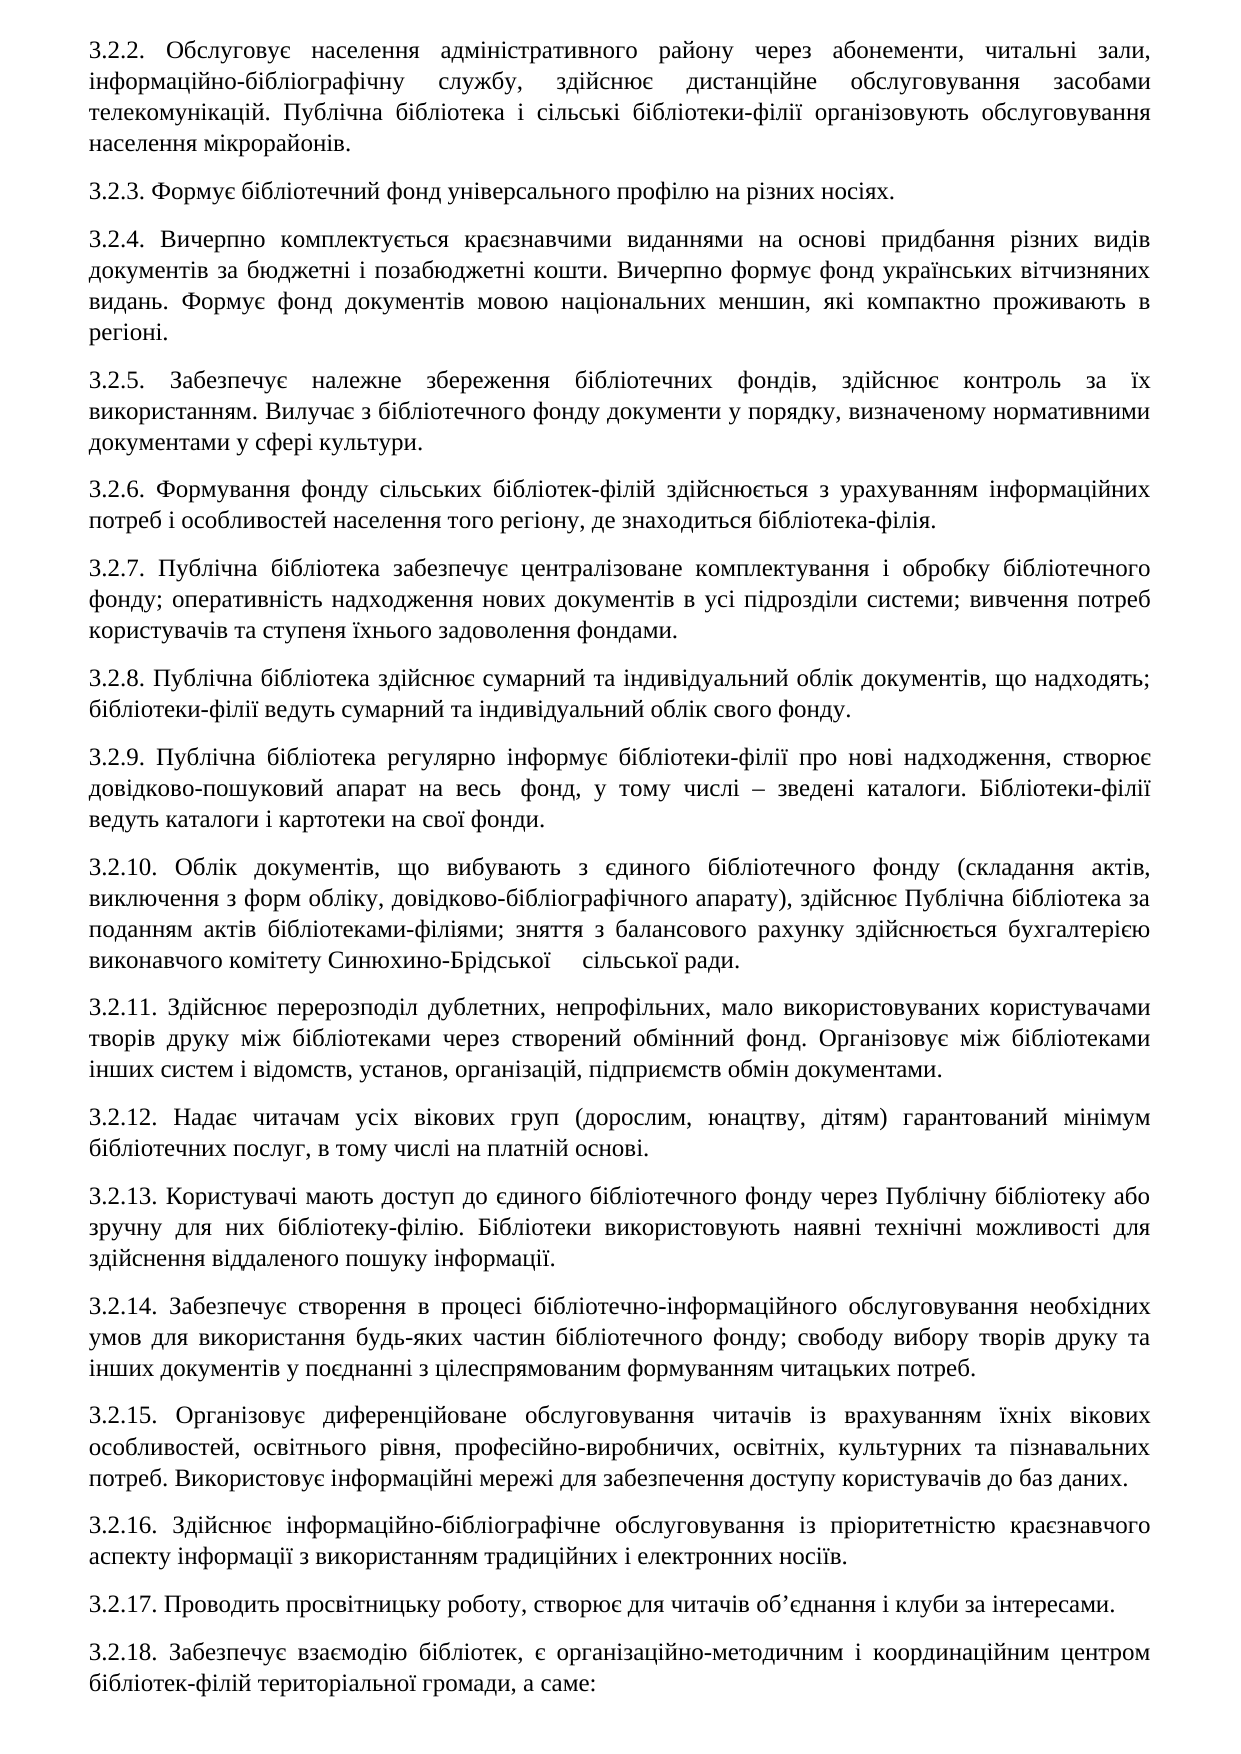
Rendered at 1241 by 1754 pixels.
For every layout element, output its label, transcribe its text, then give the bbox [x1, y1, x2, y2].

text 3.2.5. Забезпечує належне збереження бібліотечних фондів, здійснює контроль за їх використанням. Вилучає з бібліотечного фонду документи у порядку, визначеному нормативними документами у сфері культури. [89, 365, 1152, 456]
text 3.2.12. Надає читачам усіх вікових груп (дорослим, юнацтву, дітям) гарантований мінімум бібліотечних послуг, в тому числі на платній основі. [89, 1102, 1152, 1162]
text 3.2.13. Користувачі мають доступ до єдиного бібліотечного фонду через Публічну бібліотеку або зручну для них бібліотеку-філію. Бібліотеки використовують наявні технічні можливості для здійснення віддаленого пошуку інформації. [89, 1181, 1152, 1272]
text 3.2.10. Облік документів, що вибувають з єдиного бібліотечного фонду (складання актів, виключення з форм обліку, довідково-бібліографічного апарату), здійснює Публічна бібліотека за поданням актів бібліотеками-філіями; зняття з балансового рахунку здійснюється бухгалтерією виконавчого комітету Синюхино-Брідської сільської ради. [89, 852, 1152, 973]
text 3.2.3. Формує бібліотечний фонд універсального профілю на різних носіях. [89, 176, 1152, 205]
text 3.2.18. Забезпечує взаємодію бібліотек, є організаційно-методичним і координаційним центром бібліотек-філій територіальної громади, а саме: [89, 1637, 1152, 1697]
text 3.2.9. Публічна бібліотека регулярно інформує бібліотеки-філії про нові надходження, створює довідково-пошуковий апарат на весь фонд, у тому числі – зведені каталоги. Бібліотеки-філії ведуть каталоги і картотеки на свої фонди. [89, 742, 1152, 833]
text 3.2.6. Формування фонду сільських бібліотек-філій здійснюється з урахуванням інформаційних потреб і особливостей населення того регіону, де знаходиться бібліотека-філія. [89, 474, 1152, 534]
text 3.2.11. Здійснює перерозподіл дублетних, непрофільних, мало використовуваних користувачами творів друку між бібліотеками через створений обмінний фонд. Організовує між бібліотеками інших систем і відомств, установ, організацій, підприємств обмін документами. [89, 992, 1152, 1083]
text 3.2.16. Здійснює інформаційно-бібліографічне обслуговування із пріоритетністю краєзнавчого аспекту інформації з використанням традиційних і електронних носіїв. [89, 1510, 1152, 1570]
text 3.2.4. Вичерпно комплектується краєзнавчими виданнями на основі придбання різних видів документів за бюджетні і позабюджетні кошти. Вичерпно формує фонд українських вітчизняних видань. Формує фонд документів мовою національних меншин, які компактно проживають в регіоні. [89, 224, 1152, 346]
text 3.2.8. Публічна бібліотека здійснює сумарний та індивідуальний облік документів, що надходять; бібліотеки-філії ведуть сумарний та індивідуальний облік свого фонду. [89, 663, 1152, 723]
text 3.2.17. Проводить просвітницьку роботу, створює для читачів об’єднання і клуби за інтересами. [89, 1589, 1152, 1618]
text 3.2.7. Публічна бібліотека забезпечує централізоване комплектування і обробку бібліотечного фонду; оперативність надходження нових документів в усі підрозділи системи; вивчення потреб користувачів та ступеня їхнього задоволення фондами. [89, 553, 1152, 644]
text 3.2.15. Організовує диференційоване обслуговування читачів із врахуванням їхніх вікових особливостей, освітнього рівня, професійно-виробничих, освітніх, культурних та пізнавальних потреб. Використовує інформаційні мережі для забезпечення доступу користувачів до баз даних. [89, 1401, 1152, 1491]
text 3.2.14. Забезпечує створення в процесі бібліотечно-інформаційного обслуговування необхідних умов для використання будь-яких частин бібліотечного фонду; свободу вибору творів друку та інших документів у поєднанні з цілеспрямованим формуванням читацьких потреб. [89, 1291, 1152, 1382]
text 3.2.2. Обслуговує населення адміністративного району через абонементи, читальні зали, інформаційно-бібліографічну службу, здійснює дистанційне обслуговування засобами телекомунікацій. Публічна бібліотека і сільські бібліотеки-філії організовують обслуговування населення мікрорайонів. [89, 35, 1152, 157]
